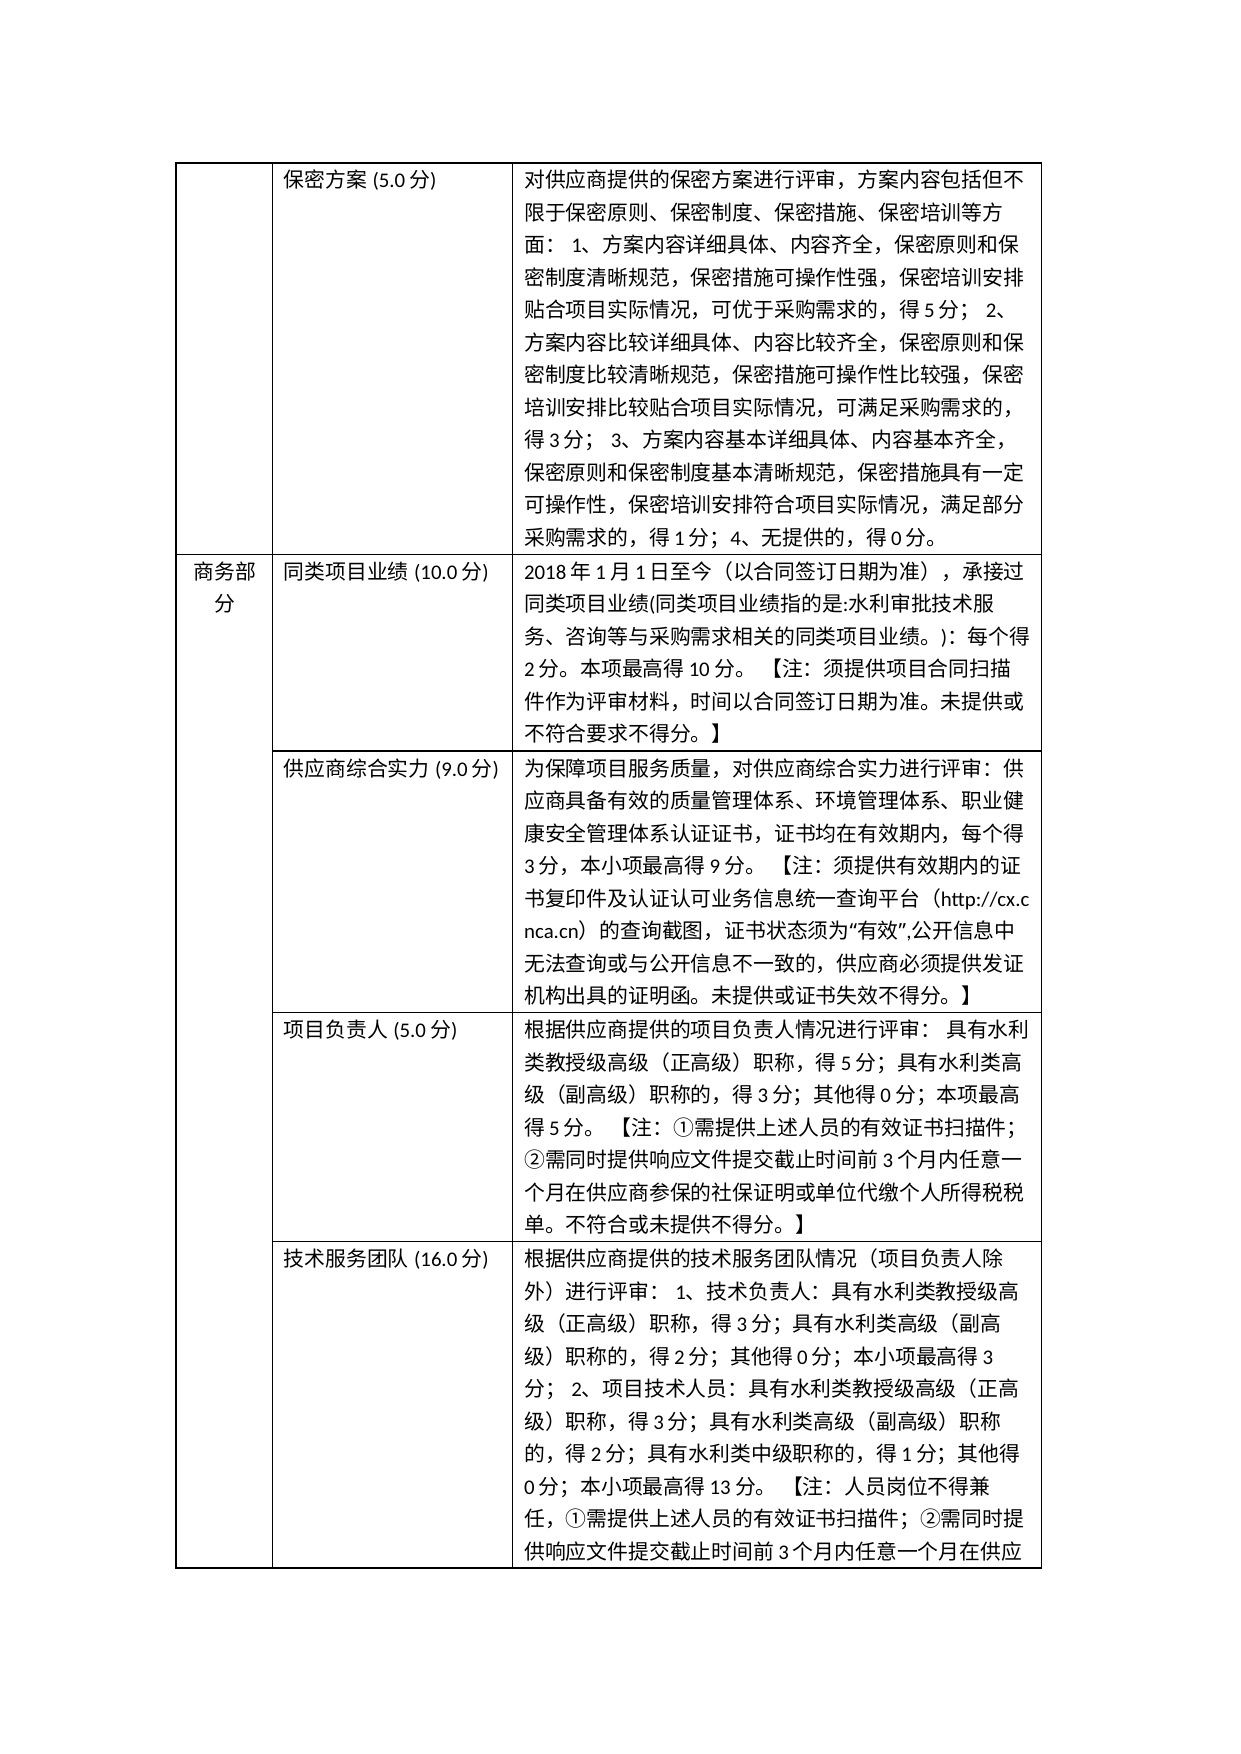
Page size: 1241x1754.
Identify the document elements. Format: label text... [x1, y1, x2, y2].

table_cell 同类项目业绩 (10.0分) [273, 555, 512, 750]
table_cell 2018年1月1日至今（以合同签订日期为准），承接过同类项目业绩(同类项目业绩指的是:水利审批技术服务、咨询等与采购需求相关的同类项目业绩。)：每个得2分。本项最高得10分。 【注：须提供项目合同扫描件作为评审材料，时间以合同签订日期为准。未提供或不符合要求不得分。】 [513, 555, 1041, 750]
table_cell 保密方案 (5.0分) [273, 164, 512, 553]
table_cell 商务部分 [177, 555, 272, 1567]
table_cell 对供应商提供的保密方案进行评审，方案内容包括但不限于保密原则、保密制度、保密措施、保密培训等方面： 1、方案内容详细具体、内容齐全，保密原则和保密制度清晰规范，保密措施可操作性强，保密培训安排贴合项目实际情况，可优于采购需求的，得5分； 2、方案内容比较详细具体、内容比较齐全，保密原则和保密制度比较清晰规范，保密措施可操作性比较强，保密培训安排比较贴合项目实际情况，可满足采购需求的，得3分； 3、方案内容基本详细具体、内容基本齐全，保密原则和保密制度基本清晰规范，保密措施具有一定可操作性，保密培训安排符合项目实际情况，满足部分采购需求的，得1分；4、无提供的，得0分。 [513, 164, 1041, 553]
table_cell 根据供应商提供的项目负责人情况进行评审： 具有水利类教授级高级（正高级）职称，得5分；具有水利类高级（副高级）职称的，得3分；其他得0分；本项最高得5分。 【注：①需提供上述人员的有效证书扫描件；②需同时提供响应文件提交截止时间前3个月内任意一个月在供应商参保的社保证明或单位代缴个人所得税税单。不符合或未提供不得分。】 [513, 1013, 1041, 1241]
table_cell 为保障项目服务质量，对供应商综合实力进行评审：供应商具备有效的质量管理体系、环境管理体系、职业健康安全管理体系认证证书，证书均在有效期内，每个得3分，本小项最高得9分。 【注：须提供有效期内的证书复印件及认证认可业务信息统一查询平台（http://cx.cnca.cn）的查询截图，证书状态须为“有效”,公开信息中无法查询或与公开信息不一致的，供应商必须提供发证机构出具的证明函。未提供或证书失效不得分。】 [513, 752, 1041, 1012]
table_cell 技术服务团队 (16.0分) [273, 1242, 512, 1567]
table_cell 供应商综合实力 (9.0分) [273, 752, 512, 1012]
table_cell 项目负责人 (5.0分) [273, 1013, 512, 1241]
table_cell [513, 1242, 1041, 1567]
